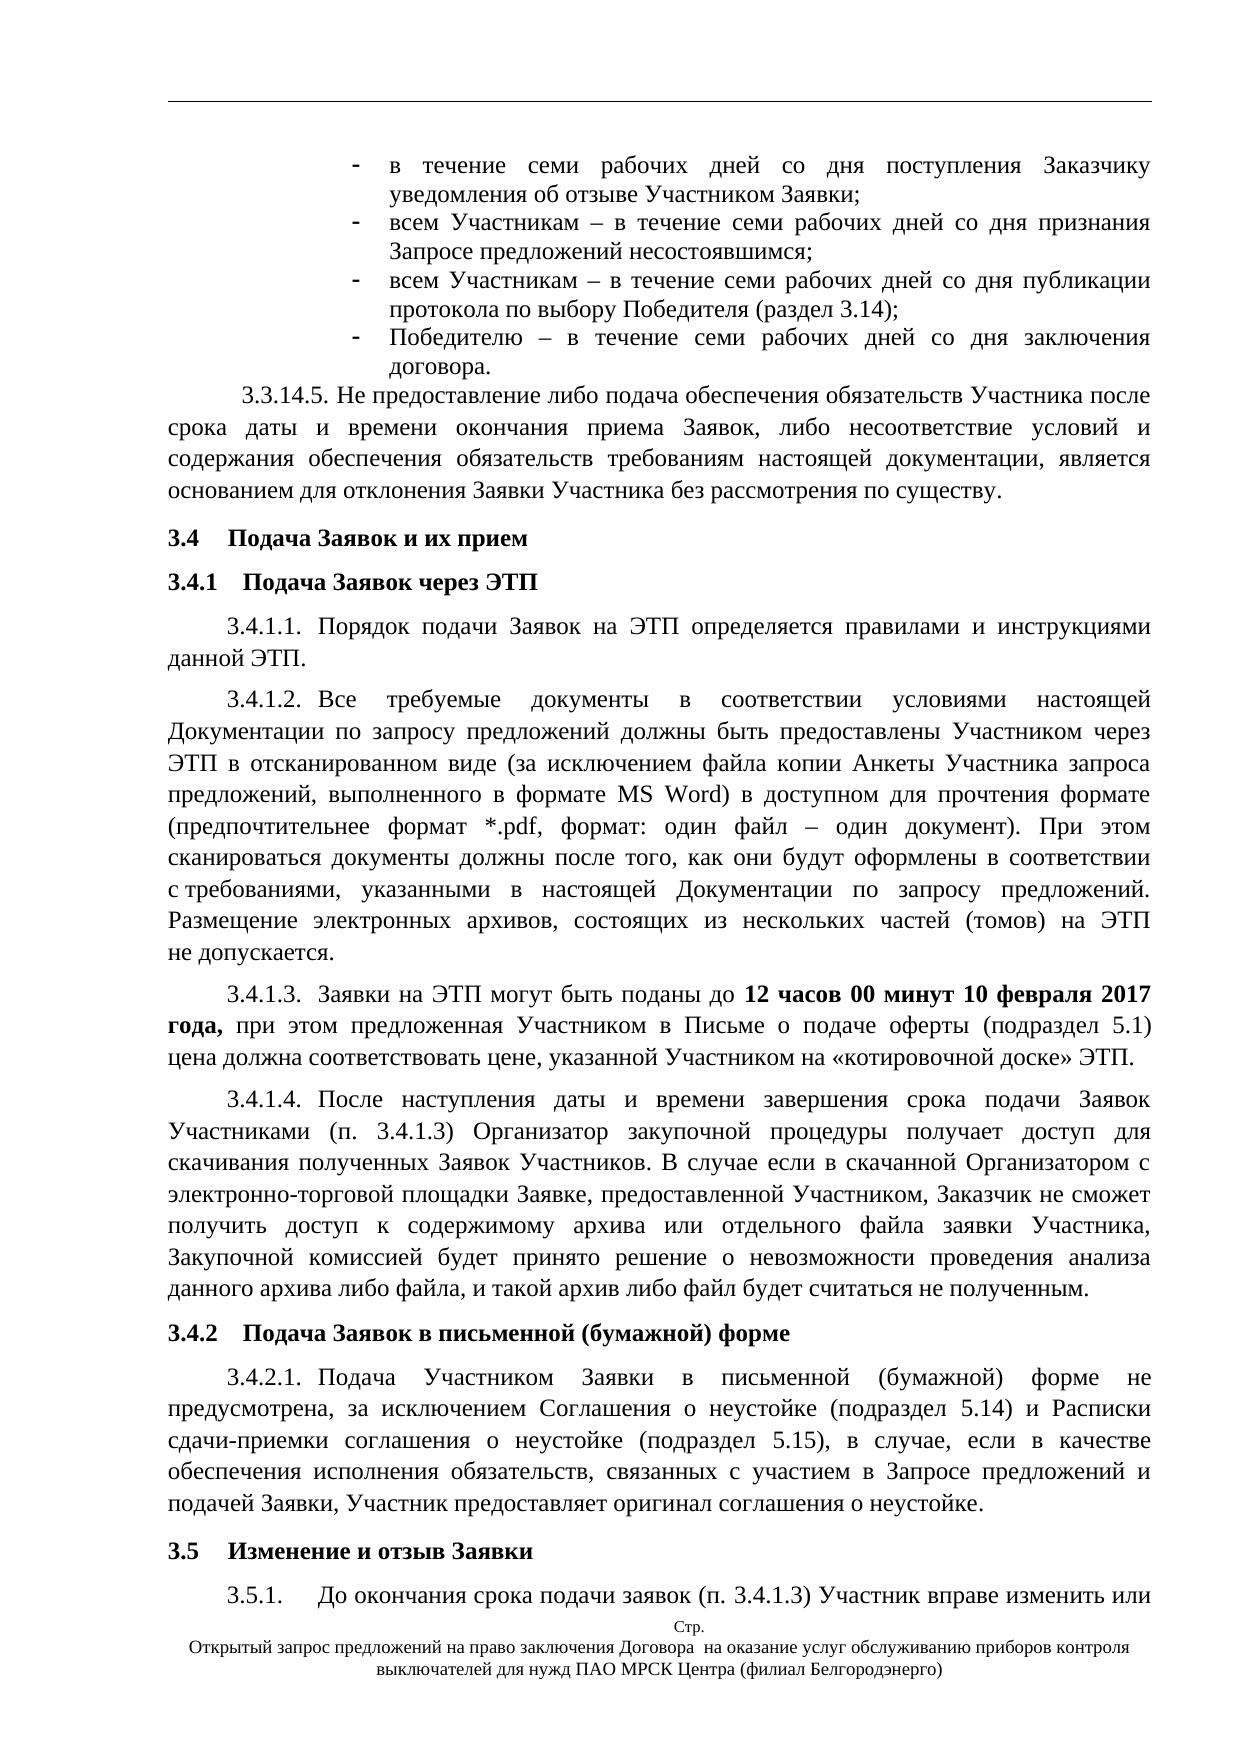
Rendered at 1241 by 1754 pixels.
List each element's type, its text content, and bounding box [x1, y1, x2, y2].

list Все требуемые документы в соответствии условиями настоящей Документации по запросу предложений должны быть предоставлены Участником через ЭТП в отсканированном виде (за исключением файла копии Анкеты Участника запроса предложений, выполненного в формате MS Word) в доступном для прочтения формате (предпочтительнее формат *.pdf, формат: один файл – один документ). При этом сканироваться документы должны после того, как они будут оформлены в соответствии с требованиями, указанными в настоящей Документации по запросу предложений. Размещение электронных архивов, состоящих из нескольких частей (томов) на ЭТП не допускается. [168, 684, 1152, 966]
list Порядок подачи Заявок на ЭТП определяется правилами и инструкциями данной ЭТП. [168, 611, 1152, 671]
subtitle Подача Заявок и их прием [168, 523, 1152, 552]
subtitle Подача Заявок в письменной (бумажной) форме [168, 1318, 1152, 1346]
list Победителю – в течение семи рабочих дней со дня заключения договора. [352, 322, 1152, 380]
subtitle Подача Заявок через ЭТП [168, 567, 1152, 596]
list Не предоставление либо подача обеспечения обязательств Участника после срока даты и времени окончания приема Заявок, либо несоответствие условий и содержания обеспечения обязательств требованиям настоящей документации, является основанием для отклонения Заявки Участника без рассмотрения по существу. [168, 380, 1152, 503]
list всем Участникам – в течение семи рабочих дней со дня признания Запросе предложений несостоявшимся; [352, 207, 1152, 265]
subtitle Изменение и отзыв Заявки [168, 1536, 1152, 1565]
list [168, 1580, 1152, 1609]
list в течение семи рабочих дней со дня поступления Заказчику уведомления об отзыве Участником Заявки; [352, 150, 1152, 207]
